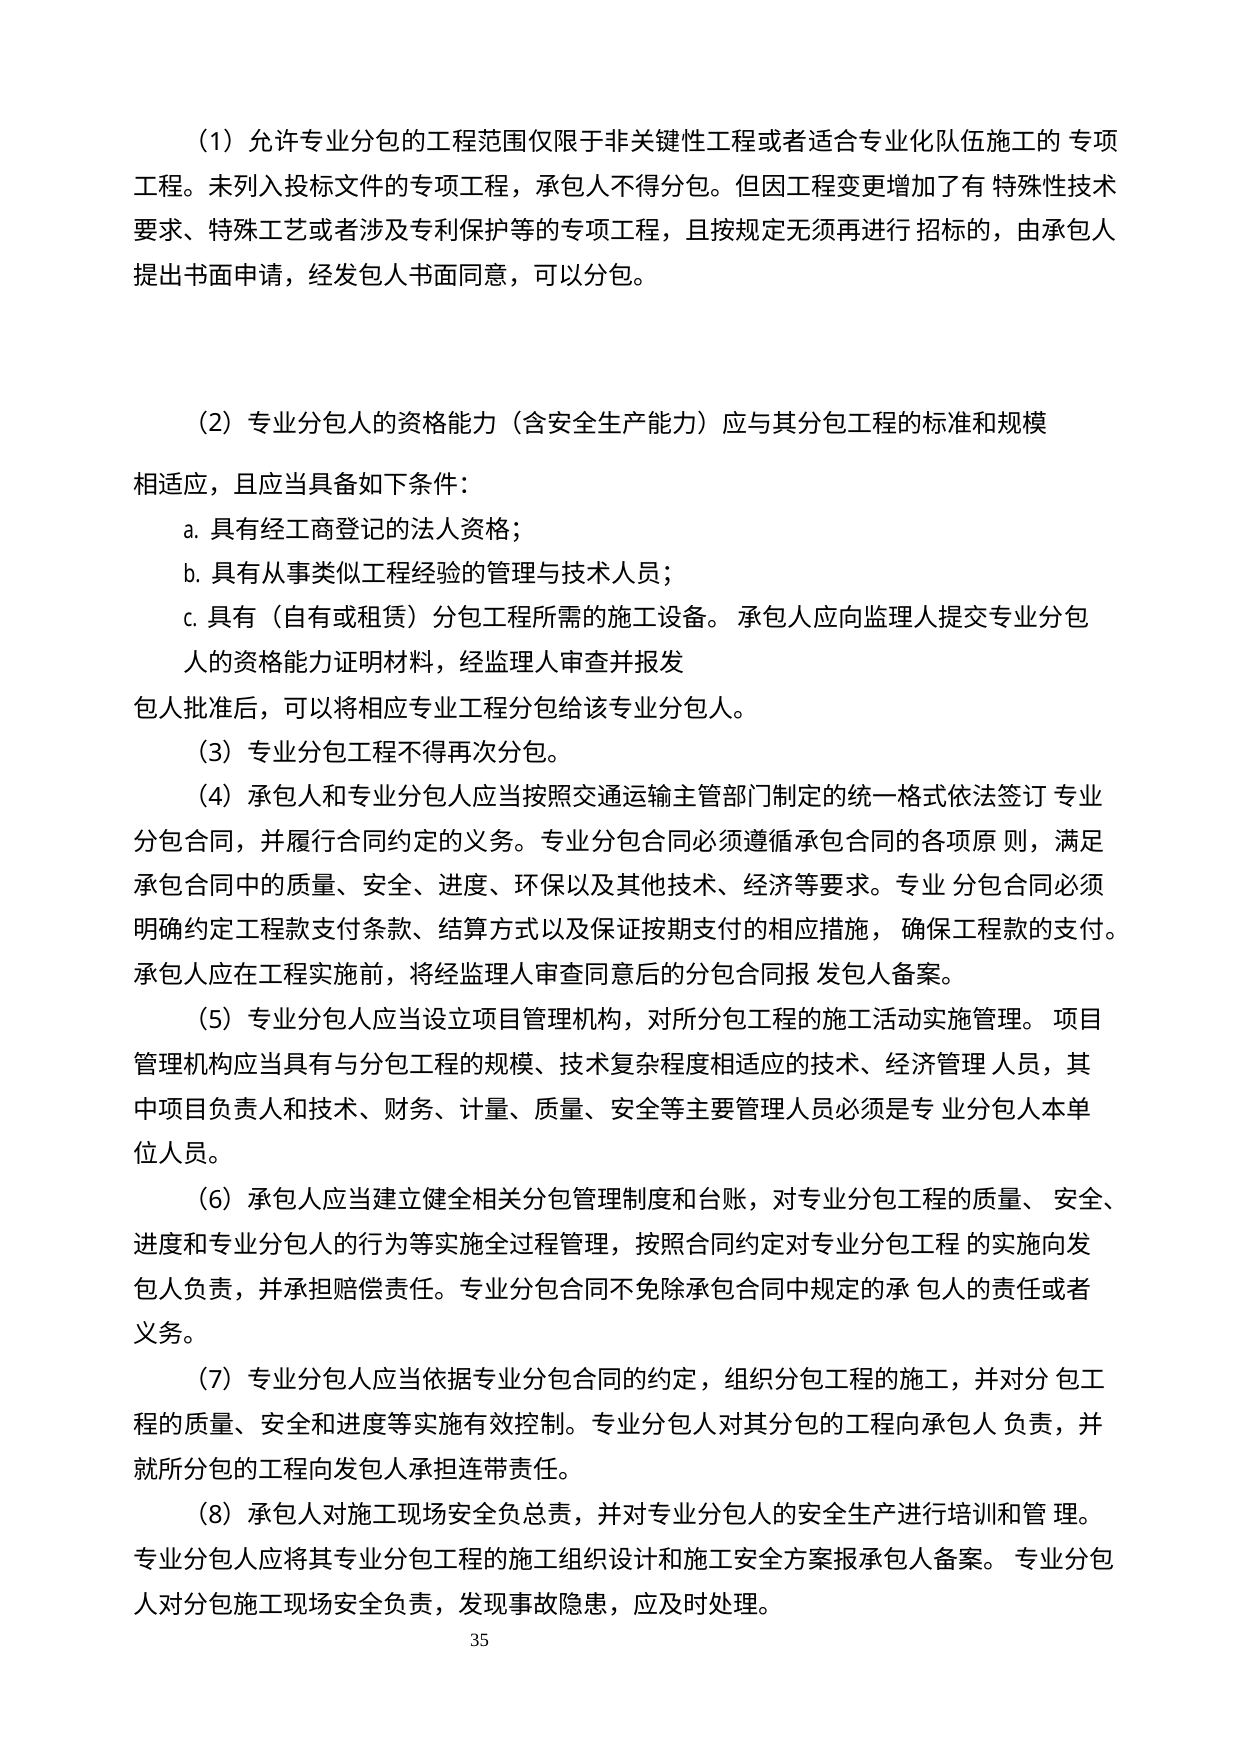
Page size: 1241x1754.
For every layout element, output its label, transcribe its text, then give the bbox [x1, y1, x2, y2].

text a. 具有经工商登记的法人资格； [183, 507, 1124, 547]
text 相适应，且应当具备如下条件： [133, 463, 1124, 503]
text 包人批准后，可以将相应专业工程分包给该专业分包人。 [133, 687, 1124, 726]
text （3）专业分包工程不得再次分包。 [183, 731, 1124, 770]
text （2）专业分包人的资格能力（含安全生产能力）应与其分包工程的标准和规模 [183, 379, 1124, 459]
text （4）承包人和专业分包人应当按照交通运输主管部门制定的统一格式依法签订 专业分包合同，并履行合同约定的义务。专业分包合同必须遵循承包合同的各项原 则，满足承包合同中的质量、安全、进度、环保以及其他技术、经济等要求。专业 分包合同必须明确约定工程款支付条款、结算方式以及保证按期支付的相应措施， 确保工程款的支付。承包人应在工程实施前，将经监理人审查同意后的分包合同报 发包人备案。 [133, 775, 1106, 992]
text （6）承包人应当建立健全相关分包管理制度和台账，对专业分包工程的质量、 安全、进度和专业分包人的行为等实施全过程管理，按照合同约定对专业分包工程 的实施向发包人负责，并承担赔偿责任。专业分包合同不免除承包合同中规定的承 包人的责任或者义务。 [133, 1178, 1115, 1352]
text c. 具有（自有或租赁）分包工程所需的施工设备。 承包人应向监理人提交专业分包人的资格能力证明材料，经监理人审查并报发 [183, 596, 1105, 680]
text （7）专业分包人应当依据专业分包合同的约定，组织分包工程的施工，并对分 包工程的质量、安全和进度等实施有效控制。专业分包人对其分包的工程向承包人 负责，并就所分包的工程向发包人承担连带责任。 [133, 1358, 1106, 1487]
text （1）允许专业分包的工程范围仅限于非关键性工程或者适合专业化队伍施工的 专项工程。未列入投标文件的专项工程，承包人不得分包。但因工程变更增加了有 特殊性技术要求、特殊工艺或者涉及专利保护等的专项工程，且按规定无须再进行 招标的，由承包人提出书面申请，经发包人书面同意，可以分包。 [133, 119, 1119, 293]
text b. 具有从事类似工程经验的管理与技术人员； [183, 552, 1124, 591]
text （5）专业分包人应当设立项目管理机构，对所分包工程的施工活动实施管理。 项目管理机构应当具有与分包工程的规模、技术复杂程度相适应的技术、经济管理 人员，其中项目负责人和技术、财务、计量、质量、安全等主要管理人员必须是专 业分包人本单位人员。 [133, 998, 1115, 1172]
text （8）承包人对施工现场安全负总责，并对专业分包人的安全生产进行培训和管 理。专业分包人应将其专业分包工程的施工组织设计和施工安全方案报承包人备案。 专业分包人对分包施工现场安全负责，发现事故隐患，应及时处理。 [133, 1493, 1119, 1622]
